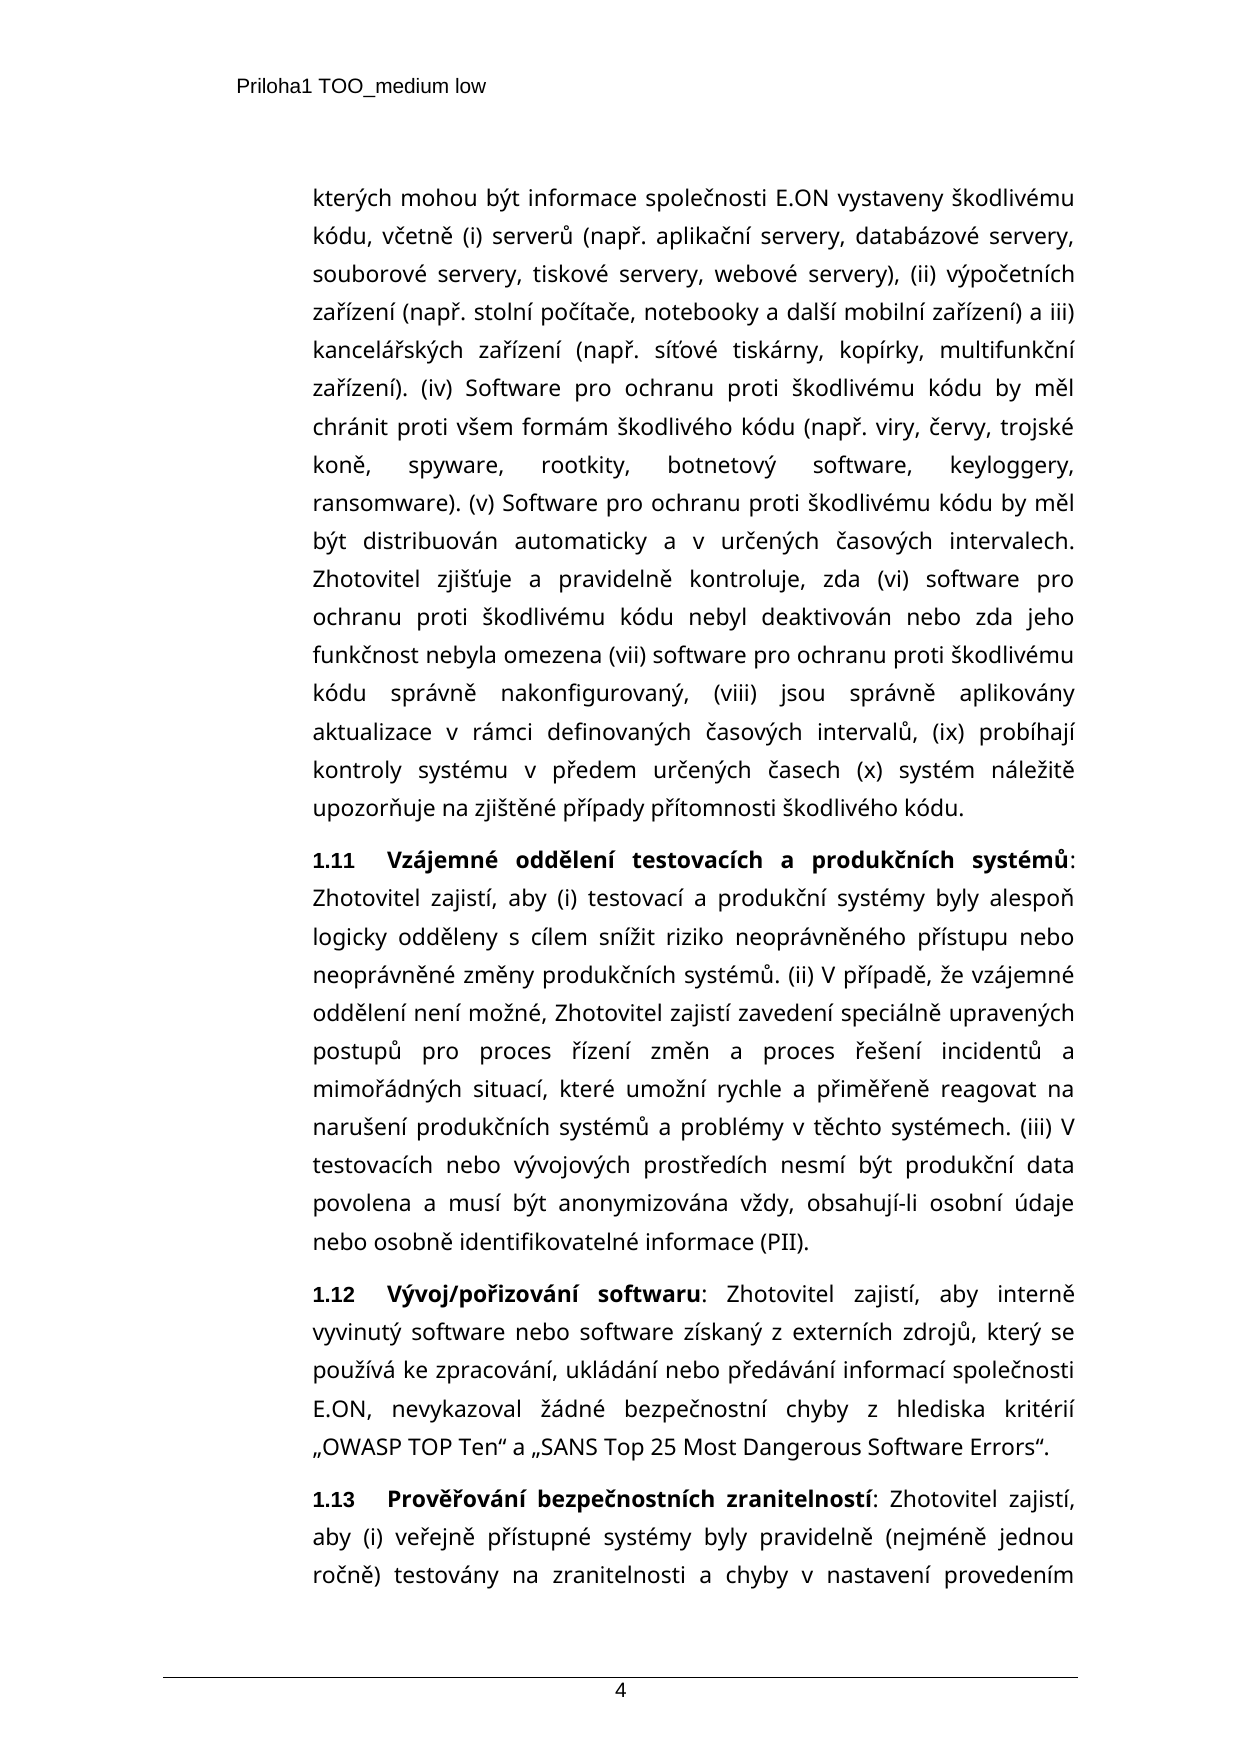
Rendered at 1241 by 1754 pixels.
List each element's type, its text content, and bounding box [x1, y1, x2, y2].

list Vývoj/pořizování softwaru: Zhotovitel zajistí, aby interně vyvinutý software nebo software získaný z externích zdrojů, který se používá ke zpracování, ukládání nebo předávání informací společnosti E.ON, nevykazoval žádné bezpečnostní chyby z hlediska kritérií „OWASP TOP Ten“ a „SANS Top 25 Most Dangerous Software Errors“. [312, 1278, 1076, 1462]
list Vzájemné oddělení testovacích a produkčních systémů: Zhotovitel zajistí, aby (i) testovací a produkční systémy byly alespoň logicky odděleny s cílem snížit riziko neoprávněného přístupu nebo neoprávněné změny produkčních systémů. (ii) V případě, že vzájemné oddělení není možné, Zhotovitel zajistí zavedení speciálně upravených postupů pro proces řízení změn a proces řešení incidentů a mimořádných situací, které umožní rychle a přiměřeně reagovat na narušení produkčních systémů a problémy v těchto systémech. (iii) V testovacích nebo vývojových prostředích nesmí být produkční data povolena a musí být anonymizována vždy, obsahují-li osobní údaje nebo osobně identifikovatelné informace (PII). [312, 844, 1076, 1257]
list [312, 182, 1076, 823]
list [312, 1483, 1076, 1591]
